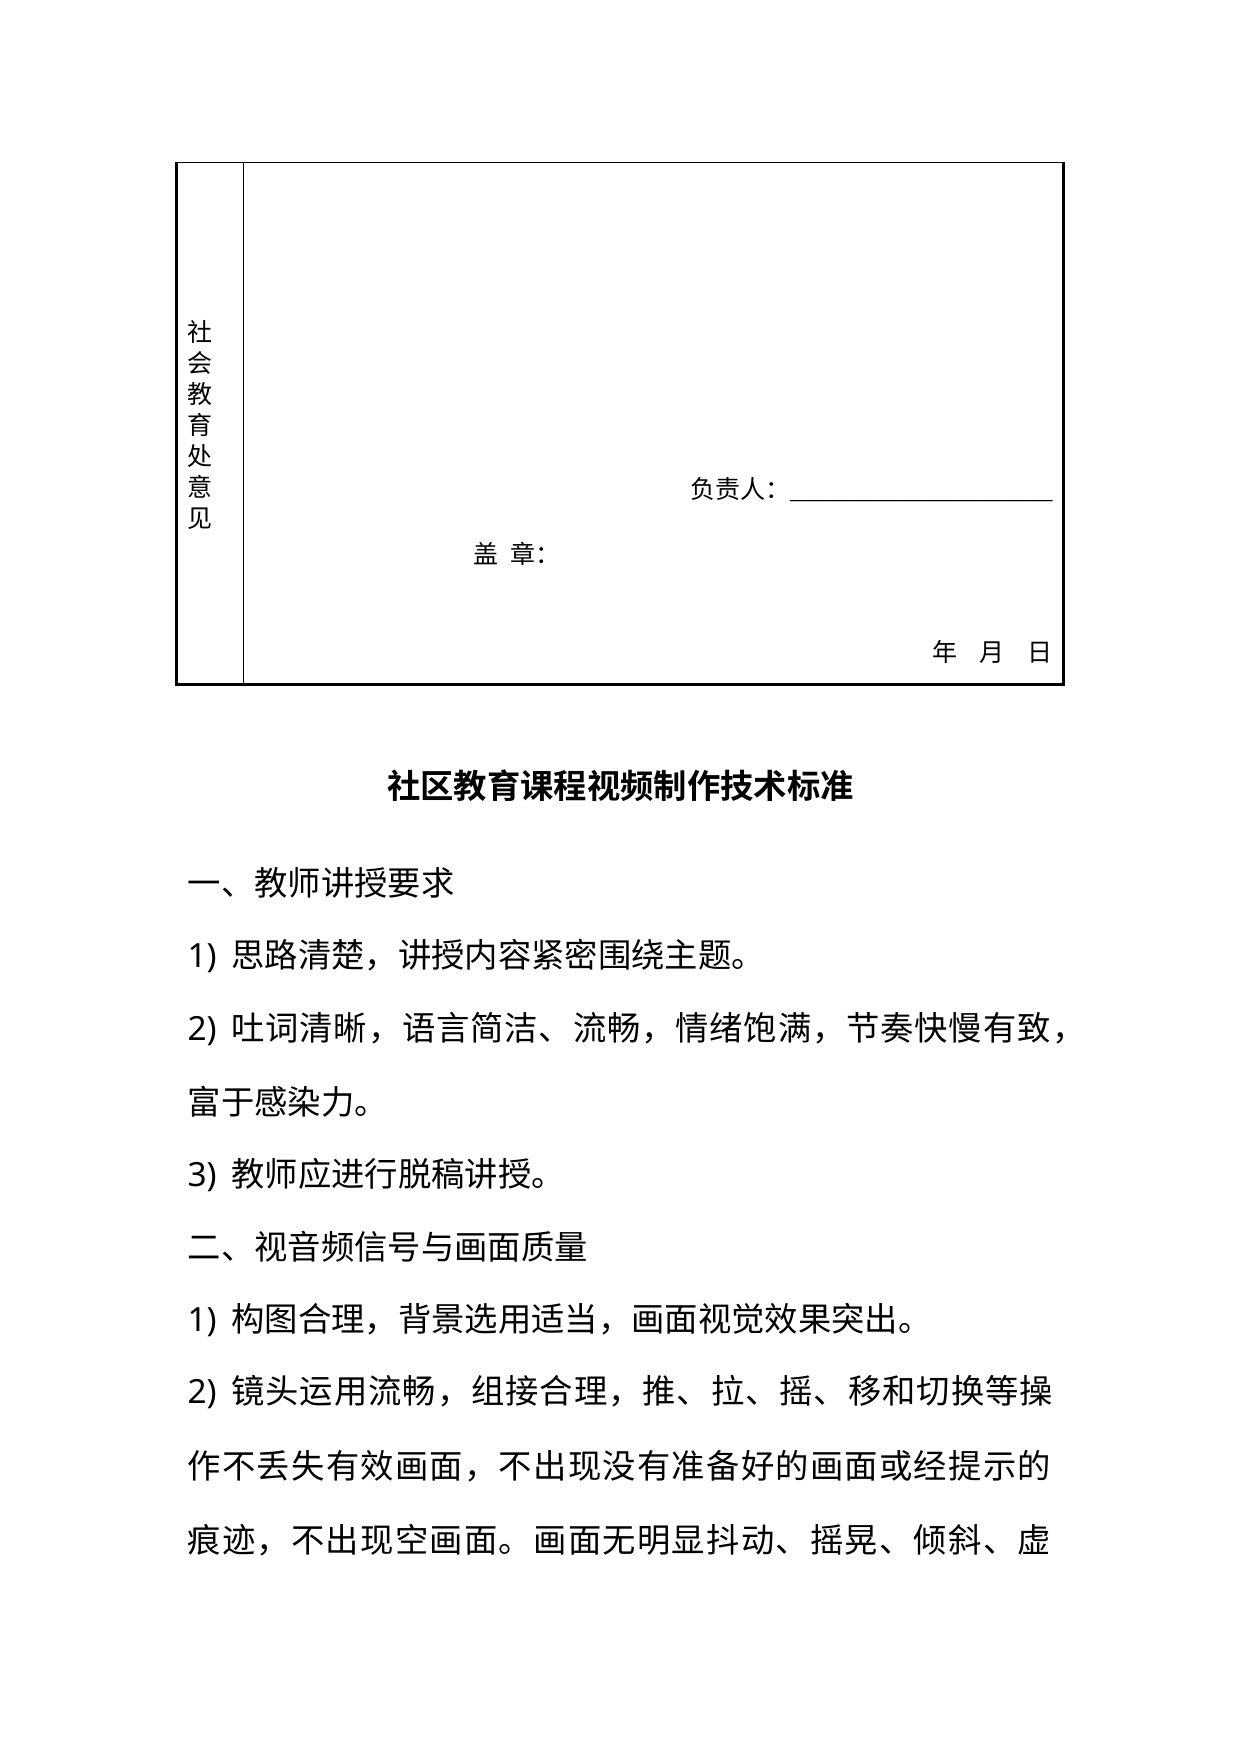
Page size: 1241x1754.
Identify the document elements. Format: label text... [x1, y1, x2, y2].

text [187, 1356, 1053, 1571]
text 一、教师讲授要求 [187, 849, 1053, 914]
text 1) 思路清楚，讲授内容紧密围绕主题。 [187, 921, 1053, 986]
table_cell 负责人：_____________________ 盖 章： 年 月 日 [244, 163, 1062, 683]
text 1) 构图合理，背景选用适当，画面视觉效果突出。 [187, 1284, 1053, 1349]
table_cell 社 会 教 育 处 意 见 [178, 163, 243, 683]
text 3) 教师应进行脱稿讲授。 [187, 1140, 1053, 1205]
text 二、视音频信号与画面质量 [187, 1212, 1053, 1277]
text 社区教育课程视频制作技术标准 [187, 751, 1053, 816]
text 2) 吐词清晰，语言简洁、流畅，情绪饱满，节奏快慢有致，富于感染力。 [187, 993, 1053, 1133]
